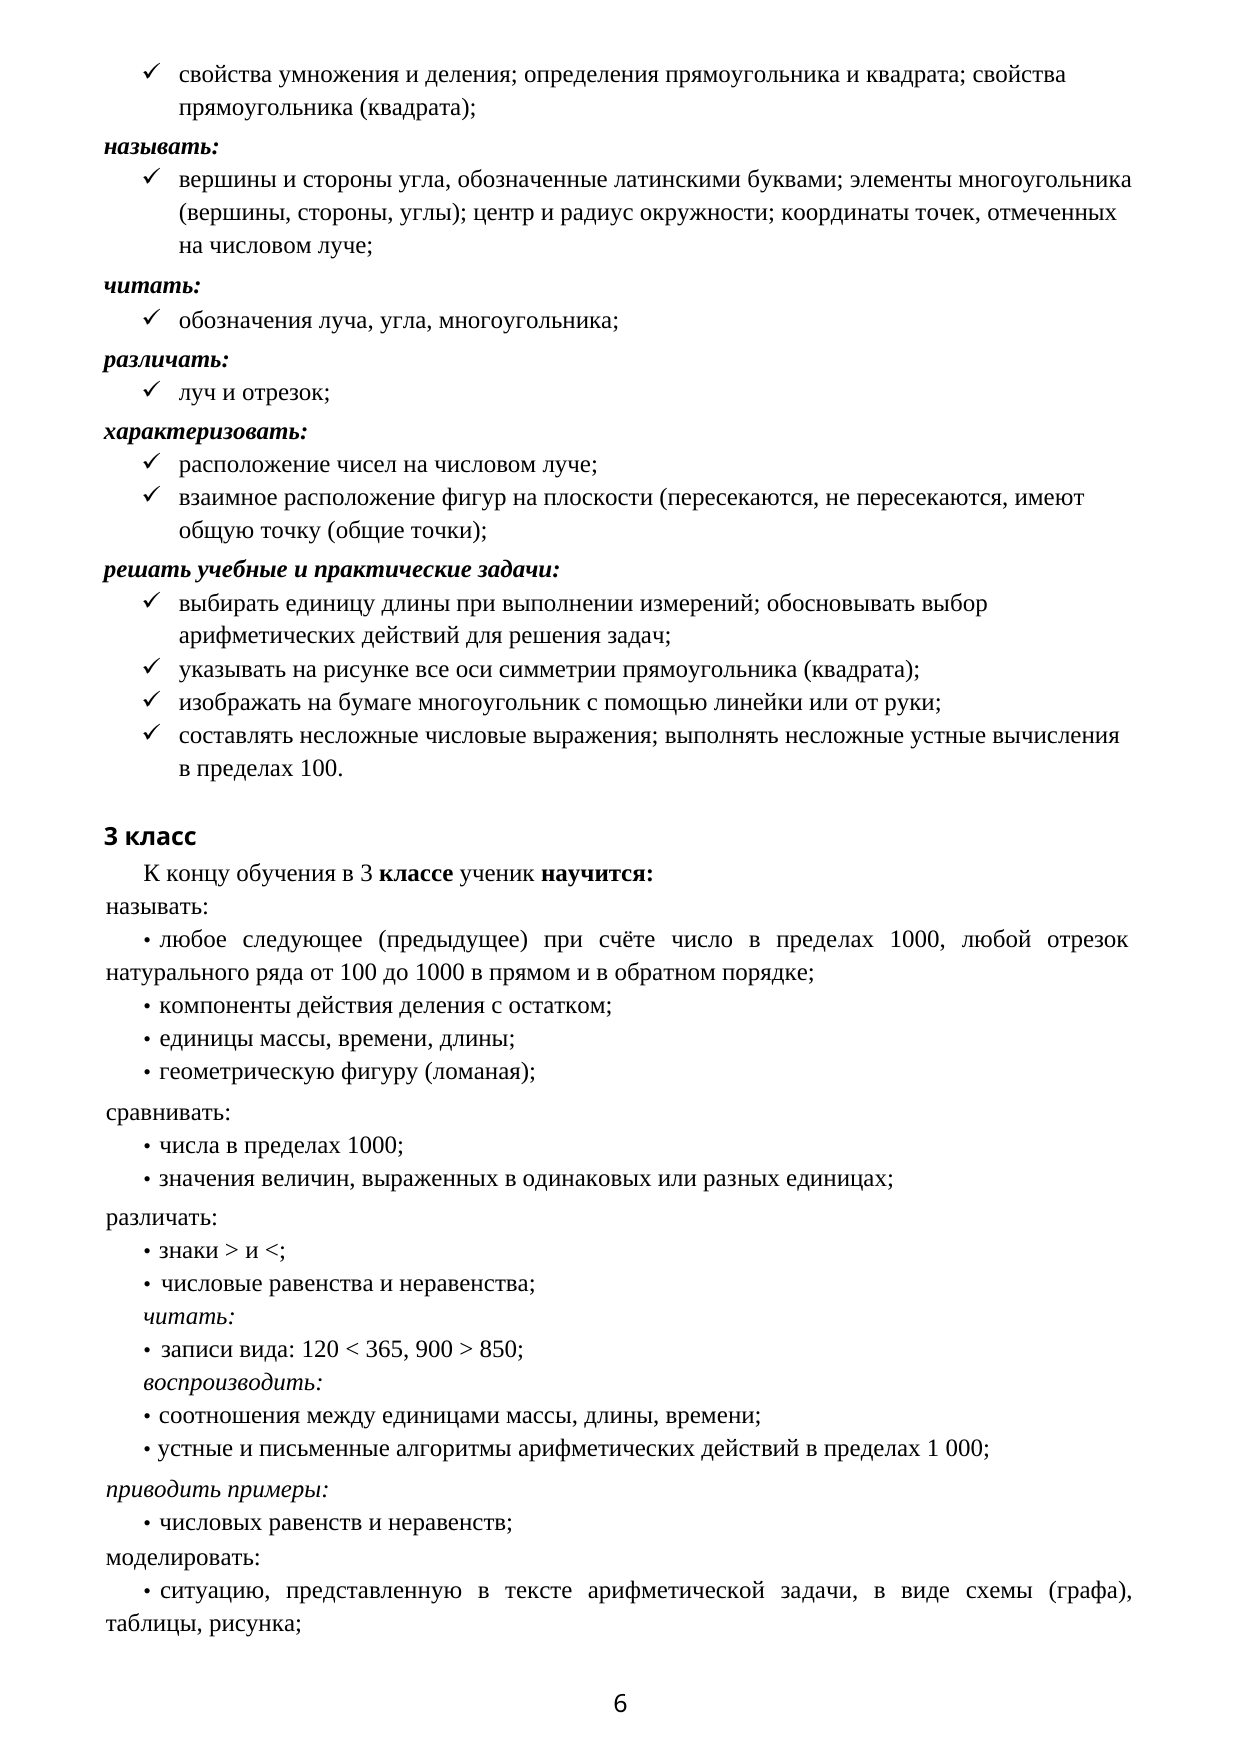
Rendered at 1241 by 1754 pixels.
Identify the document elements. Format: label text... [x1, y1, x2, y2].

list изображать на бумаге многоугольник с помощью линейки или от руки; [141, 687, 1137, 715]
list числовых равенств и неравенств; [106, 1507, 1137, 1536]
list знаки > и <; [106, 1235, 1137, 1264]
list выбирать единицу длины при выполнении измерений; обосновывать выбор арифметических действий для решения задач; [141, 588, 1137, 649]
text сравнивать: [106, 1097, 1137, 1126]
list луч и отрезок; [141, 377, 1137, 406]
list взаимное расположение фигур на плоскости (пересекаются, не пересекаются, имеют общую точку (общие точки); [141, 482, 1137, 544]
text читать: [143, 1301, 1137, 1330]
text называть: [106, 891, 1137, 920]
list свойства умножения и деления; определения прямоугольника и квадрата; свойства прямоугольника (квадрата); [141, 59, 1137, 121]
text читать: [103, 270, 1137, 298]
text воспроизводить: [143, 1367, 1137, 1396]
list составлять несложные числовые выражения; выполнять несложные устные вычисления в пределах 100. [141, 720, 1137, 781]
text различать: [106, 1202, 1137, 1231]
text характеризовать: [103, 416, 1137, 445]
list 3 класс [103, 819, 1137, 853]
list единицы массы, времени, длины; [106, 1023, 1137, 1052]
list указывать на рисунке все оси симметрии прямоугольника (квадрата); [141, 654, 1137, 682]
list расположение чисел на числовом луче; [141, 449, 1137, 478]
list вершины и стороны угла, обозначенные латинскими буквами; элементы многоугольника (вершины, стороны, углы); центр и радиус окружности; координаты точек, отмеченных на числовом луче; [141, 164, 1137, 259]
list обозначения луча, угла, многоугольника; [141, 305, 1137, 333]
text моделировать: [106, 1542, 1137, 1571]
list ситуацию, представленную в тексте арифметической задачи, в виде схемы (графа), таблицы, рисунка; [106, 1575, 1133, 1637]
list числа в пределах 1000; [106, 1130, 1137, 1158]
text называть: [103, 131, 1137, 160]
text решать учебные и практические задачи: [103, 554, 1137, 583]
list соотношения между единицами массы, длины, времени; [106, 1401, 1137, 1429]
text приводить примеры: [106, 1474, 1137, 1503]
list числовые равенства и неравенства; [106, 1268, 1137, 1297]
list компоненты действия деления с остатком; [106, 990, 1137, 1019]
list записи вида: 120 < 365, 900 > 850; [106, 1334, 1137, 1363]
list устные и письменные алгоритмы арифметических действий в пределах 1 000; [106, 1433, 1133, 1462]
list значения величин, выраженных в одинаковых или разных единицах; [106, 1163, 1133, 1192]
text К концу обучения в 3 классе ученик научится: [106, 858, 1137, 887]
list любое следующее (предыдущее) при счёте число в пределах 1000, любой отрезок натурального ряда от 100 до 1000 в прямом и в обратном порядке; [106, 924, 1129, 986]
text различать: [103, 344, 1137, 373]
list геометрическую фигуру (ломаная); [106, 1056, 1137, 1085]
